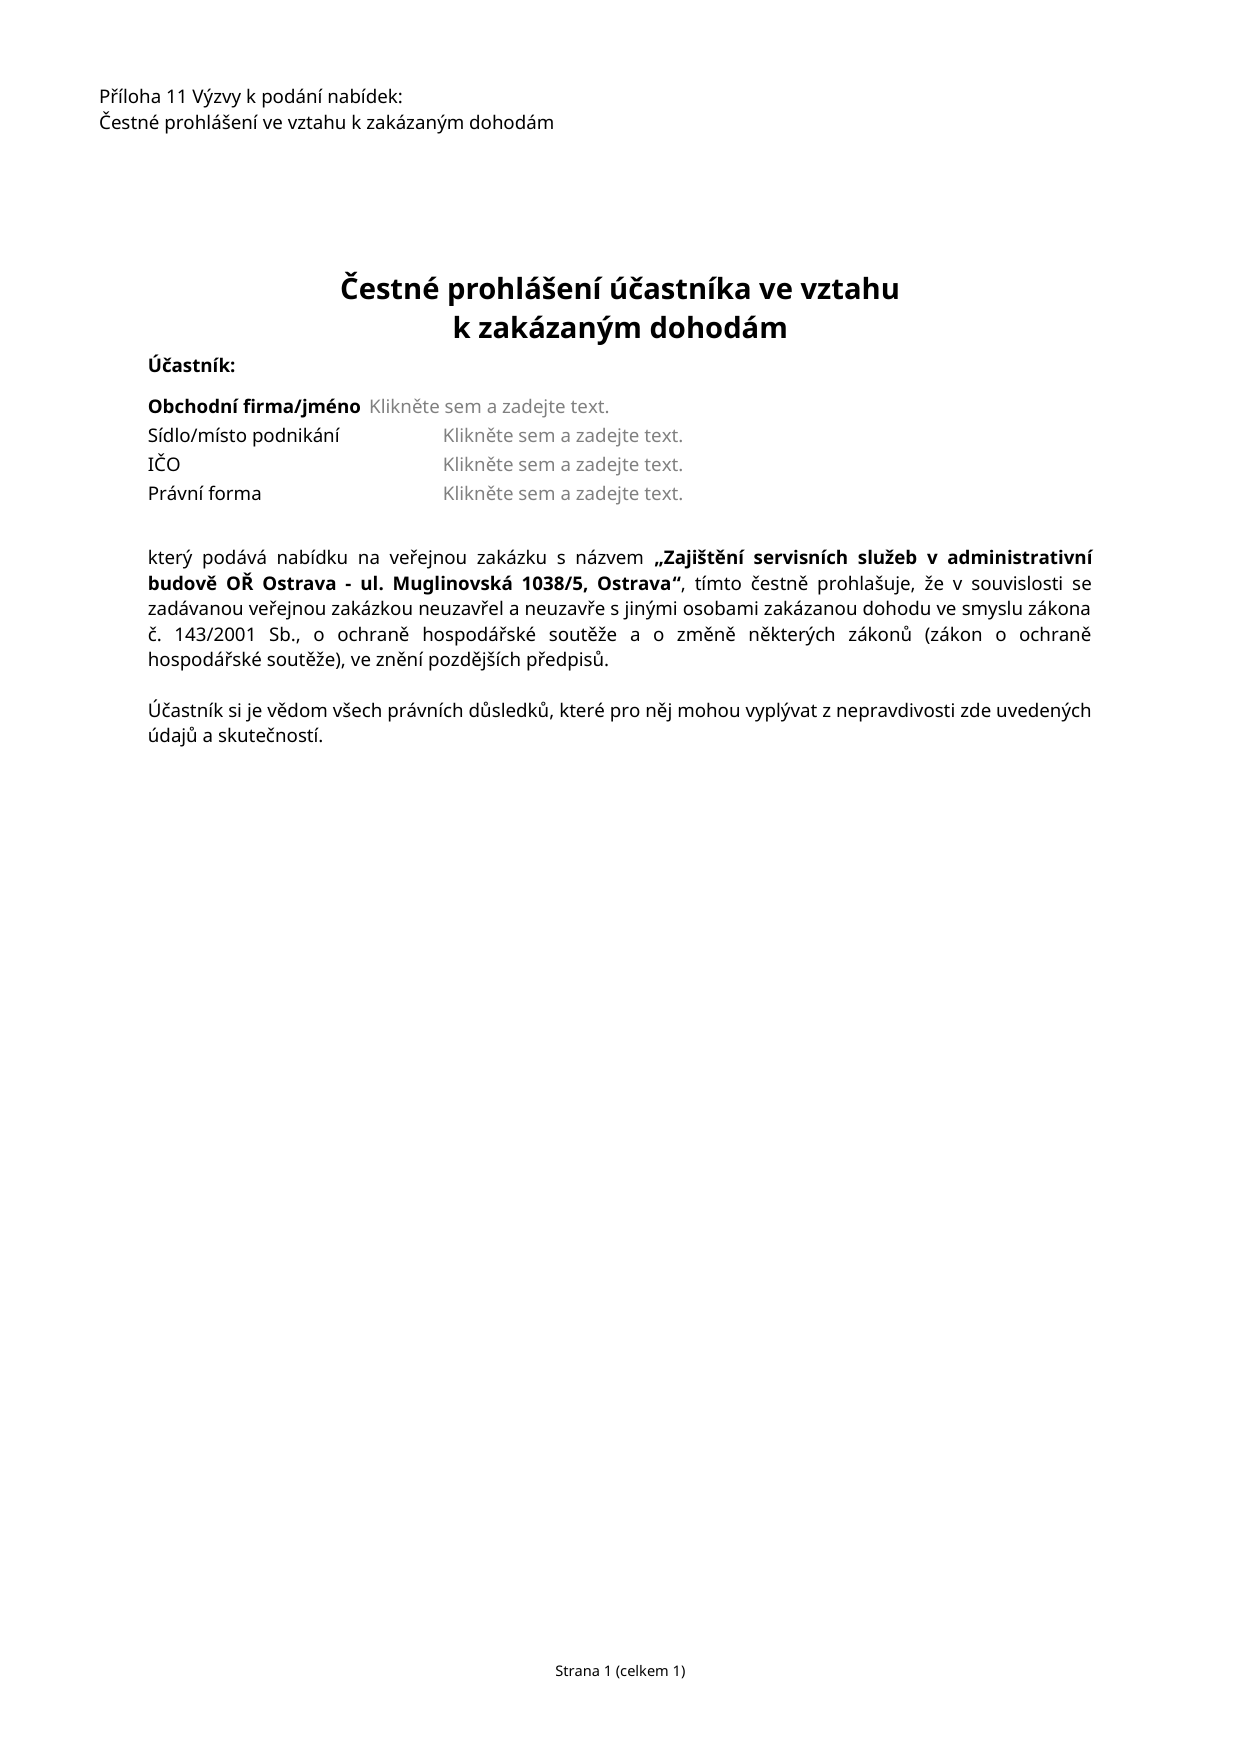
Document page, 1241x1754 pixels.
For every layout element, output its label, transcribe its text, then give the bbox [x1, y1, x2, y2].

title Čestné prohlášení účastníka ve vztahu [148, 268, 1093, 308]
text který podává nabídku na veřejnou zakázku s názvem „Zajištění servisních služeb v administrativní budově OŘ Ostrava - ul. Muglinovská 1038/5, Ostrava“, tímto čestně prohlašuje, že v souvislosti se zadávanou veřejnou zakázkou neuzavřel a neuzavře s jinými osobami zakázanou dohodu ve smyslu zákona č. 143/2001 Sb., o ochraně hospodářské soutěže a o změně některých zákonů (zákon o ochraně hospodářské soutěže), ve znění pozdějších předpisů. [148, 545, 1093, 672]
text Účastník: [148, 347, 1093, 378]
text k zakázaným dohodám [148, 308, 1093, 347]
text IČO [148, 449, 1093, 478]
text Sídlo/místo podnikání [148, 420, 1093, 449]
text Právní forma [148, 478, 1093, 507]
text Obchodní firma/jméno [148, 391, 1093, 420]
text Účastník si je vědom všech právních důsledků, které pro něj mohou vyplývat z nepravdivosti zde uvedených údajů a skutečností. [148, 697, 1093, 748]
